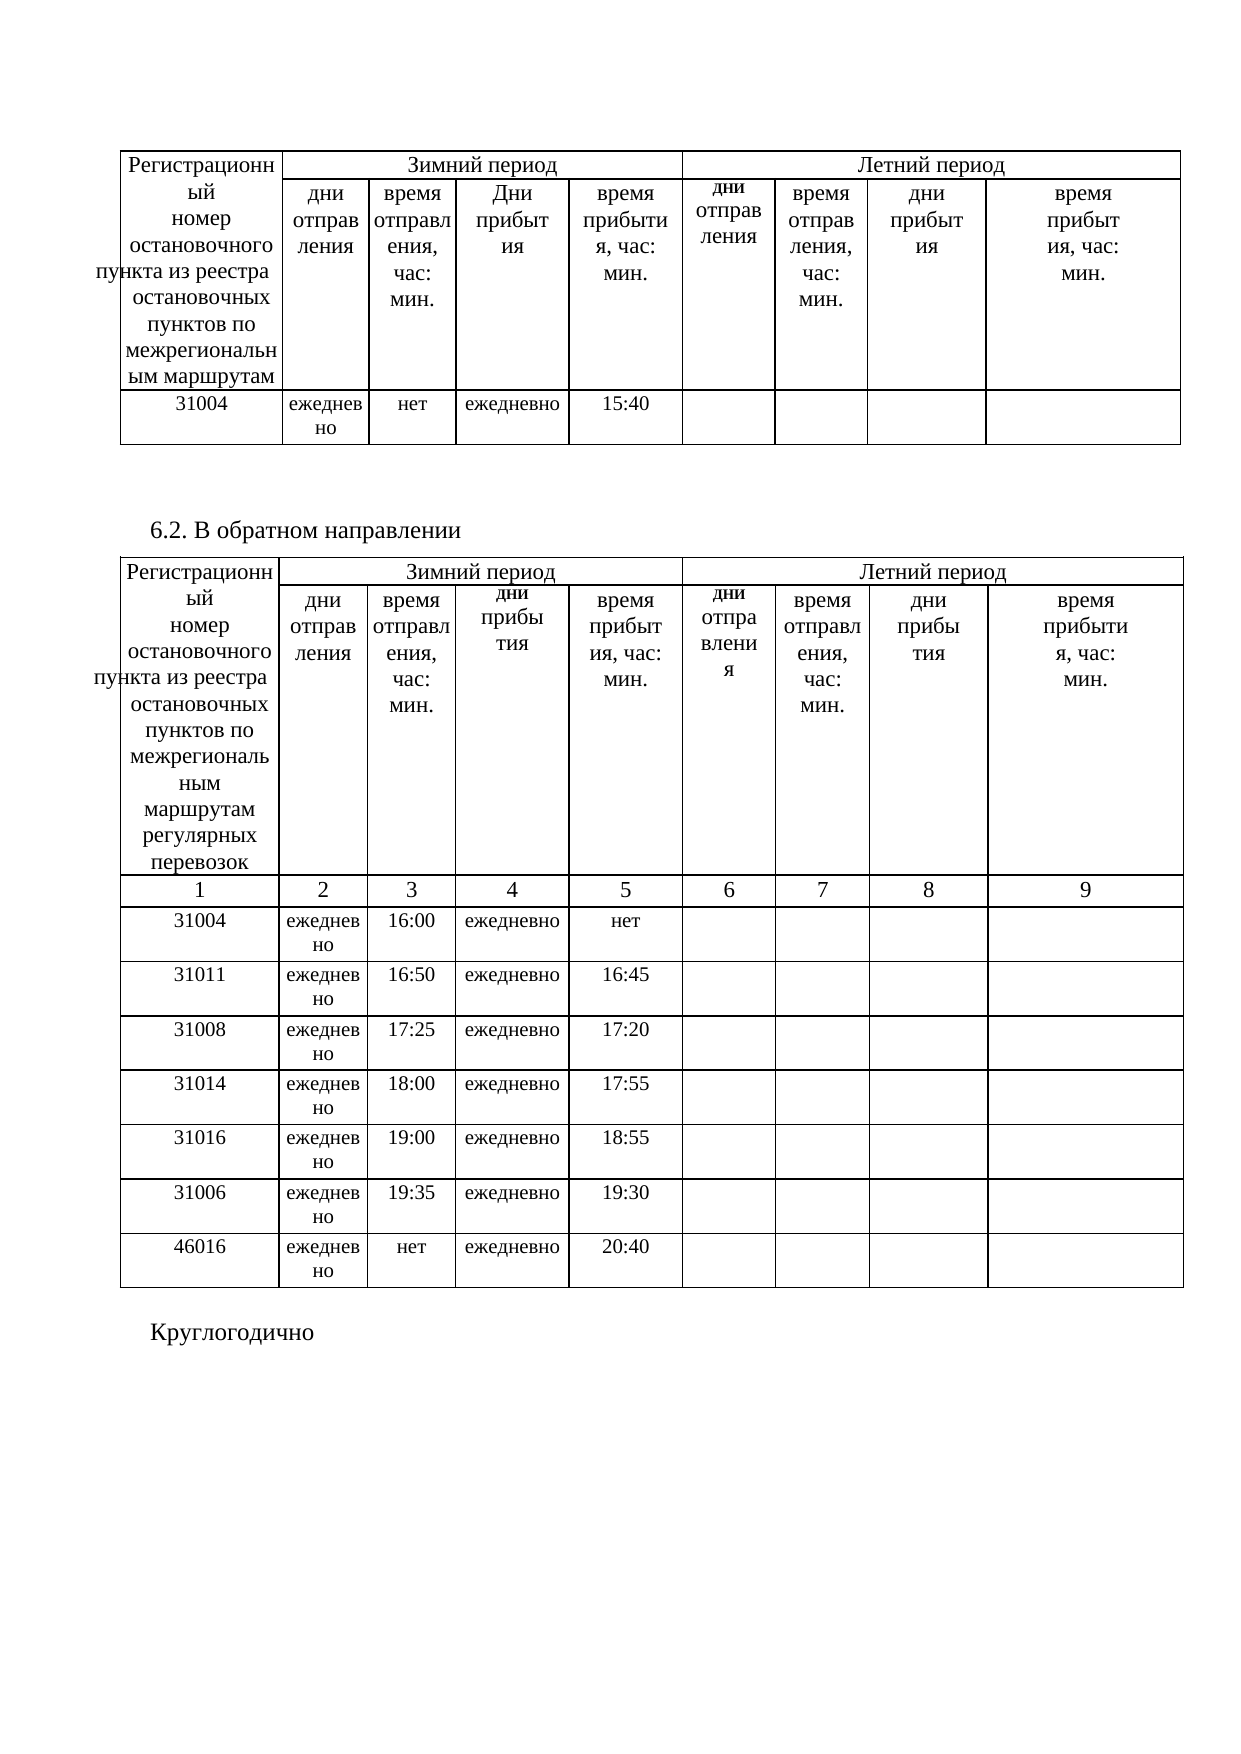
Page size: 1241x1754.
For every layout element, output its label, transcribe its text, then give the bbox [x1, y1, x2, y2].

table_cell 31004 [121, 391, 282, 444]
table_cell 31006 [121, 1180, 278, 1232]
table_cell ежедневно [280, 1071, 367, 1124]
table_cell ежедневно [280, 908, 367, 961]
table_cell время прибыт ия, час: мин. [987, 180, 1180, 389]
table_cell время отправ ления, час: мин. [776, 180, 867, 389]
table_cell [776, 1180, 869, 1232]
table_cell [683, 1017, 775, 1069]
table_cell дни отправ ления [283, 180, 368, 389]
table_cell 6 [683, 876, 775, 906]
table_cell [776, 1125, 869, 1178]
table_cell [776, 1234, 869, 1287]
table_cell ДНИ прибы тия [456, 586, 568, 874]
table_cell 16:50 [368, 962, 455, 1015]
table_cell [870, 1125, 987, 1178]
table_cell время прибыти я, час: мин. [989, 586, 1183, 874]
table_cell [683, 908, 775, 961]
text Круглогодично [150, 1317, 1090, 1346]
table_header Регистрационный номер остановочного пункта из реестра остановочных пунктов по межрегиональным маршрутам регулярных перевозок [121, 558, 278, 874]
table_cell 1 [121, 876, 278, 906]
table_cell 20:40 [570, 1234, 682, 1287]
table_header Летний период [683, 152, 1180, 178]
table_cell 17:55 [570, 1071, 682, 1124]
table_cell время отправл ения, час: мин. [368, 586, 455, 874]
table_cell [989, 1071, 1183, 1124]
table_cell 2 [280, 876, 367, 906]
table_cell [776, 962, 869, 1015]
table_header Зимний период [283, 152, 682, 178]
table_cell 16:45 [570, 962, 682, 1015]
table_cell 17:20 [570, 1017, 682, 1069]
table_cell [989, 1017, 1183, 1069]
table_cell [870, 1017, 987, 1069]
table_cell ежедневно [456, 1017, 568, 1069]
table_cell ежедневно [283, 391, 368, 444]
table_cell 7 [776, 876, 869, 906]
table_cell [989, 1234, 1183, 1287]
table_cell [683, 1125, 775, 1178]
table_cell [776, 1071, 869, 1124]
table_cell 16:00 [368, 908, 455, 961]
table_cell дни отправ ления [280, 586, 367, 874]
table_cell [989, 908, 1183, 961]
table_header Летний период [683, 558, 1183, 584]
table_cell [683, 1180, 775, 1232]
table_cell [868, 391, 985, 444]
table_cell [870, 1071, 987, 1124]
table_cell 31004 [121, 908, 278, 961]
table_cell 3 [368, 876, 455, 906]
table_cell 9 [989, 876, 1183, 906]
table_cell 15:40 [570, 391, 682, 444]
table_cell ДНИ отправ ления [683, 180, 774, 389]
table_header Регистрационный номер остановочного пункта из реестра остановочных пунктов по межрегиональным маршрутам регулярных перевозок [121, 152, 282, 389]
table_cell 31011 [121, 962, 278, 1015]
table_cell ежедневно [280, 962, 367, 1015]
table_cell 18:55 [570, 1125, 682, 1178]
table_cell нет [370, 391, 455, 444]
table_cell ежедневно [456, 962, 568, 1015]
table_cell 18:00 [368, 1071, 455, 1124]
table_cell [989, 1125, 1183, 1178]
table_cell [987, 391, 1180, 444]
table_cell [870, 908, 987, 961]
table_cell [776, 391, 867, 444]
table_cell [870, 1180, 987, 1232]
table_cell 31014 [121, 1071, 278, 1124]
table_cell 31016 [121, 1125, 278, 1178]
table_cell нет [368, 1234, 455, 1287]
table_cell ежедневно [280, 1017, 367, 1069]
table_cell время отправл ения, час: мин. [370, 180, 455, 389]
table_cell ежедневно [456, 1234, 568, 1287]
table_cell 19:00 [368, 1125, 455, 1178]
table_cell время прибыти я, час: мин. [570, 180, 682, 389]
table_cell [989, 1180, 1183, 1232]
table_cell [870, 962, 987, 1015]
table_cell Дни прибыт ия [457, 180, 568, 389]
table_cell 46016 [121, 1234, 278, 1287]
table_cell дни прибыт ия [868, 180, 985, 389]
table_cell 31008 [121, 1017, 278, 1069]
table_cell [683, 391, 774, 444]
table_cell время отправл ения, час: мин. [776, 586, 869, 874]
table_cell 17:25 [368, 1017, 455, 1069]
table_cell [989, 962, 1183, 1015]
table_cell ежедневно [456, 1125, 568, 1178]
table_cell дни прибы тия [870, 586, 987, 874]
table_cell ежедневно [456, 1180, 568, 1232]
table_cell 19:35 [368, 1180, 455, 1232]
table_cell [870, 1234, 987, 1287]
table_cell ежедневно [280, 1125, 367, 1178]
table_header Зимний период [280, 558, 682, 584]
text 6.2. В обратном направлении [150, 515, 1090, 544]
table_cell ДНИ отпра влени я [683, 586, 775, 874]
table_cell 4 [456, 876, 568, 906]
table_cell ежедневно [280, 1180, 367, 1232]
table_cell [776, 1017, 869, 1069]
table_cell нет [570, 908, 682, 961]
table_cell ежедневно [456, 908, 568, 961]
table_cell [683, 1071, 775, 1124]
table_cell [776, 908, 869, 961]
table_cell [683, 962, 775, 1015]
table_cell 19:30 [570, 1180, 682, 1232]
table_cell 5 [570, 876, 682, 906]
table_cell ежедневно [280, 1234, 367, 1287]
table_cell [683, 1234, 775, 1287]
table_cell ежедневно [456, 1071, 568, 1124]
table_cell время прибыт ия, час: мин. [570, 586, 682, 874]
table_cell ежедневно [457, 391, 568, 444]
table_cell 8 [870, 876, 987, 906]
